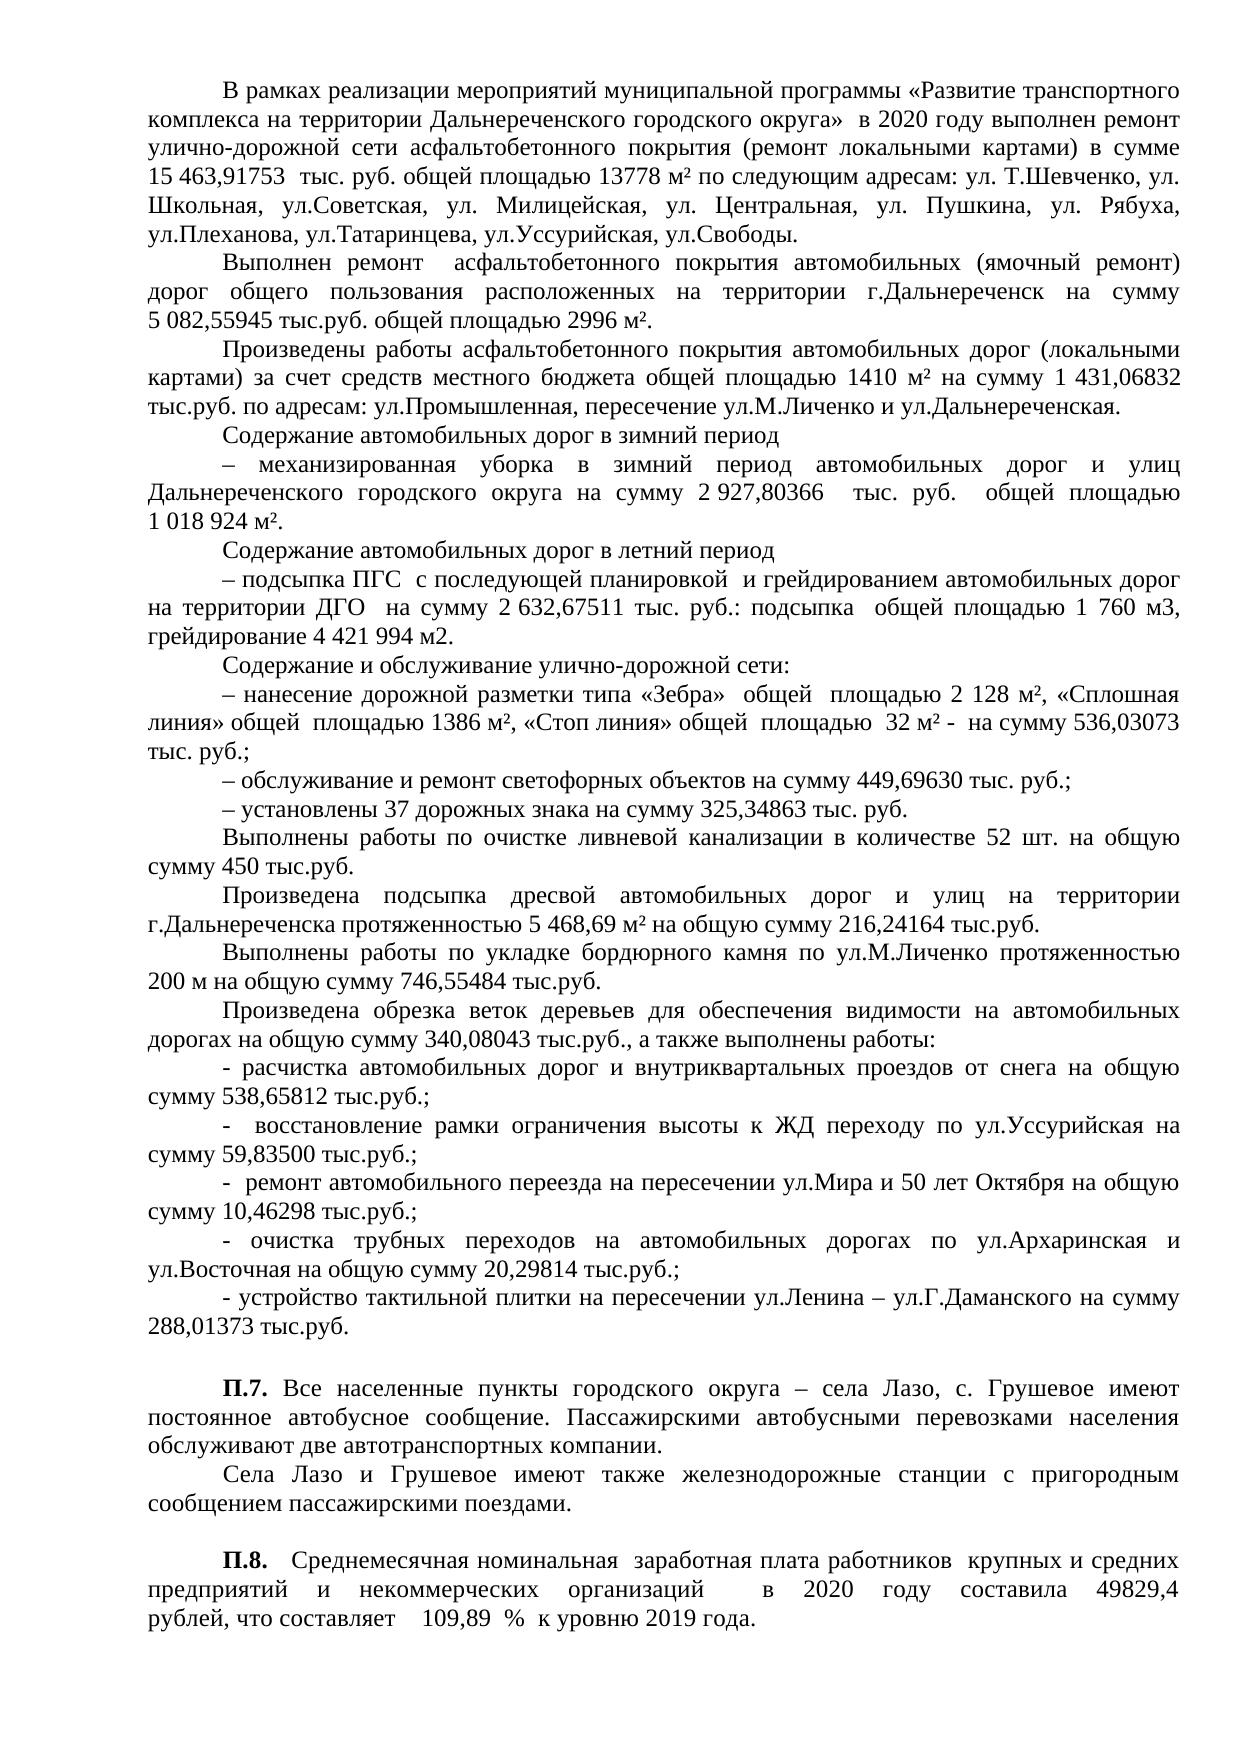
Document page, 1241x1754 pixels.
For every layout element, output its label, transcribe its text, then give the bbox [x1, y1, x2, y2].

text Выполнены работы по укладке бордюрного камня по ул.М.Личенко протяженностью 200 м на общую сумму 746,55484 тыс.руб. [148, 937, 1181, 995]
title П.7. Все населенные пункты городского округа – села Лазо, с. Грушевое имеют постоянное автобусное сообщение. Пассажирскими автобусными перевозками населения обслуживают две автотранспортных компании. [148, 1373, 1181, 1459]
text - расчистка автомобильных дорог и внутриквартальных проездов от снега на общую сумму 538,65812 тыс.руб.; [148, 1052, 1181, 1110]
text - ремонт автомобильного переезда на пересечении ул.Мира и 50 лет Октября на общую сумму 10,46298 тыс.руб.; [148, 1167, 1181, 1225]
title П.8. Среднемесячная номинальная заработная плата работников крупных и средних предприятий и некоммерческих организаций в 2020 году составила 49829,4 рублей, что составляет 109,89 % к уровню 2019 года. [148, 1545, 1181, 1632]
text – установлены 37 дорожных знака на сумму 325,34863 тыс. руб. [148, 794, 1181, 822]
text – механизированная уборка в зимний период автомобильных дорог и улиц Дальнереченского городского округа на сумму 2 927,80366 тыс. руб. общей площадью 1 018 924 м². [148, 449, 1181, 535]
text Содержание автомобильных дорог в зимний период [148, 420, 1181, 449]
text - устройство тактильной плитки на пересечении ул.Ленина – ул.Г.Даманского на сумму 288,01373 тыс.руб. [148, 1282, 1181, 1340]
text – нанесение дорожной разметки типа «Зебра» общей площадью 2 128 м², «Сплошная линия» общей площадью 1386 м², «Стоп линия» общей площадью 32 м² - на сумму 536,03073 тыс. руб.; [148, 679, 1181, 765]
text Выполнены работы по очистке ливневой канализации в количестве 52 шт. на общую сумму 450 тыс.руб. [148, 822, 1181, 880]
text - восстановление рамки ограничения высоты к ЖД переходу по ул.Уссурийская на сумму 59,83500 тыс.руб.; [148, 1110, 1181, 1167]
text Произведены работы асфальтобетонного покрытия автомобильных дорог (локальными картами) за счет средств местного бюджета общей площадью 1410 м² на сумму 1 431,06832 тыс.руб. по адресам: ул.Промышленная, пересечение ул.М.Личенко и ул.Дальнереченская. [148, 334, 1181, 420]
text Произведена обрезка веток деревьев для обеспечения видимости на автомобильных дорогах на общую сумму 340,08043 тыс.руб., а также выполнены работы: [148, 995, 1181, 1052]
text – обслуживание и ремонт светофорных объектов на сумму 449,69630 тыс. руб.; [148, 765, 1181, 794]
text Выполнен ремонт асфальтобетонного покрытия автомобильных (ямочный ремонт) дорог общего пользования расположенных на территории г.Дальнереченск на сумму 5 082,55945 тыс.руб. общей площадью 2996 м². [148, 247, 1181, 334]
title Села Лазо и Грушевое имеют также железнодорожные станции с пригородным сообщением пассажирскими поездами. [148, 1459, 1181, 1517]
text – подсыпка ПГС с последующей планировкой и грейдированием автомобильных дорог на территории ДГО на сумму 2 632,67511 тыс. руб.: подсыпка общей площадью 1 760 м3, грейдирование 4 421 994 м2. [148, 564, 1181, 650]
text В рамках реализации мероприятий муниципальной программы «Развитие транспортного комплекса на территории Дальнереченского городского округа» в 2020 году выполнен ремонт улично-дорожной сети асфальтобетонного покрытия (ремонт локальными картами) в сумме 15 463,91753 тыс. руб. общей площадью 13778 м² по следующим адресам: ул. Т.Шевченко, ул. Школьная, ул.Советская, ул. Милицейская, ул. Центральная, ул. Пушкина, ул. Рябуха, ул.Плеханова, ул.Татаринцева, ул.Уссурийская, ул.Свободы. [148, 75, 1181, 247]
text Произведена подсыпка дресвой автомобильных дорог и улиц на территории г.Дальнереченска протяженностью 5 468,69 м² на общую сумму 216,24164 тыс.руб. [148, 880, 1181, 937]
text Содержание и обслуживание улично-дорожной сети: [148, 650, 1181, 679]
text Содержание автомобильных дорог в летний период [148, 535, 1181, 564]
text - очистка трубных переходов на автомобильных дорогах по ул.Архаринская и ул.Восточная на общую сумму 20,29814 тыс.руб.; [148, 1225, 1181, 1282]
